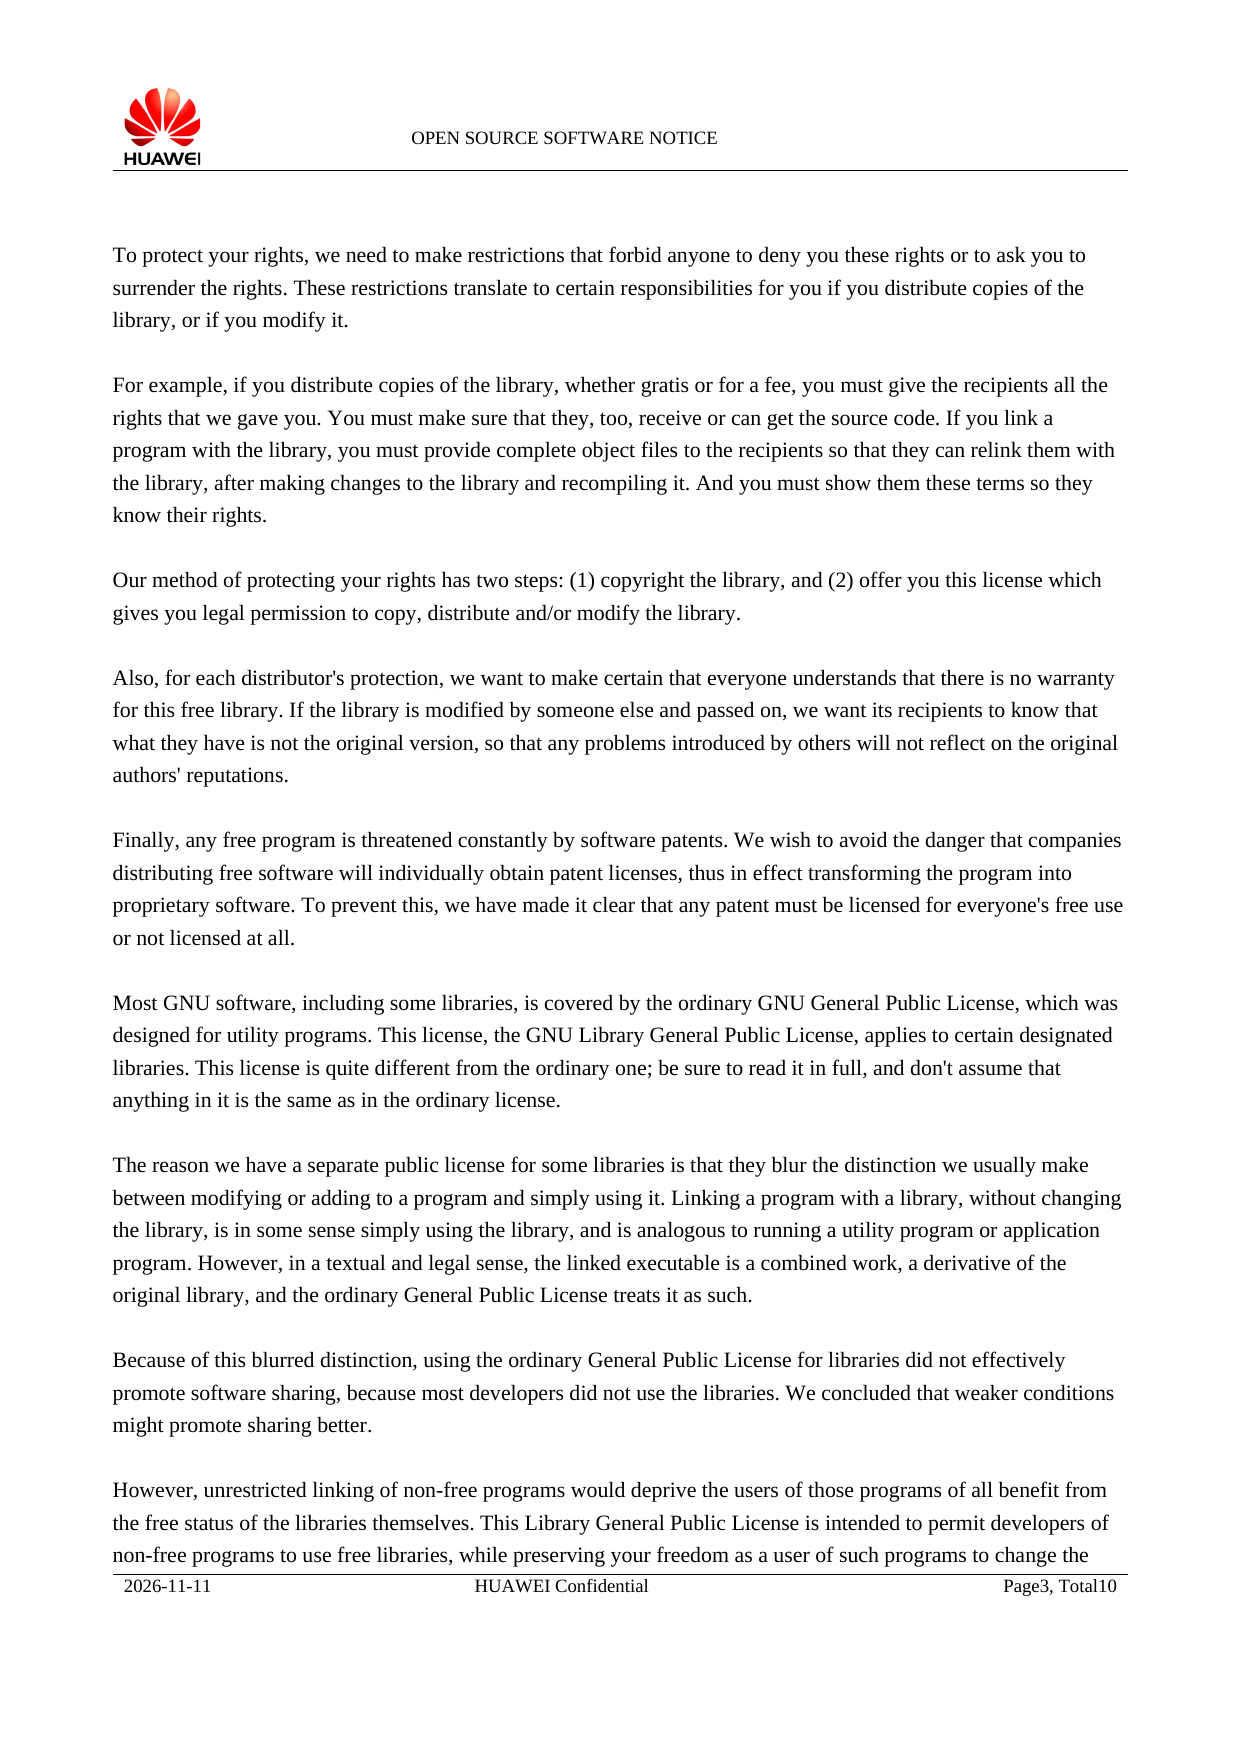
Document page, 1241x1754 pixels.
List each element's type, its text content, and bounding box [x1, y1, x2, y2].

picture [124, 88, 201, 165]
